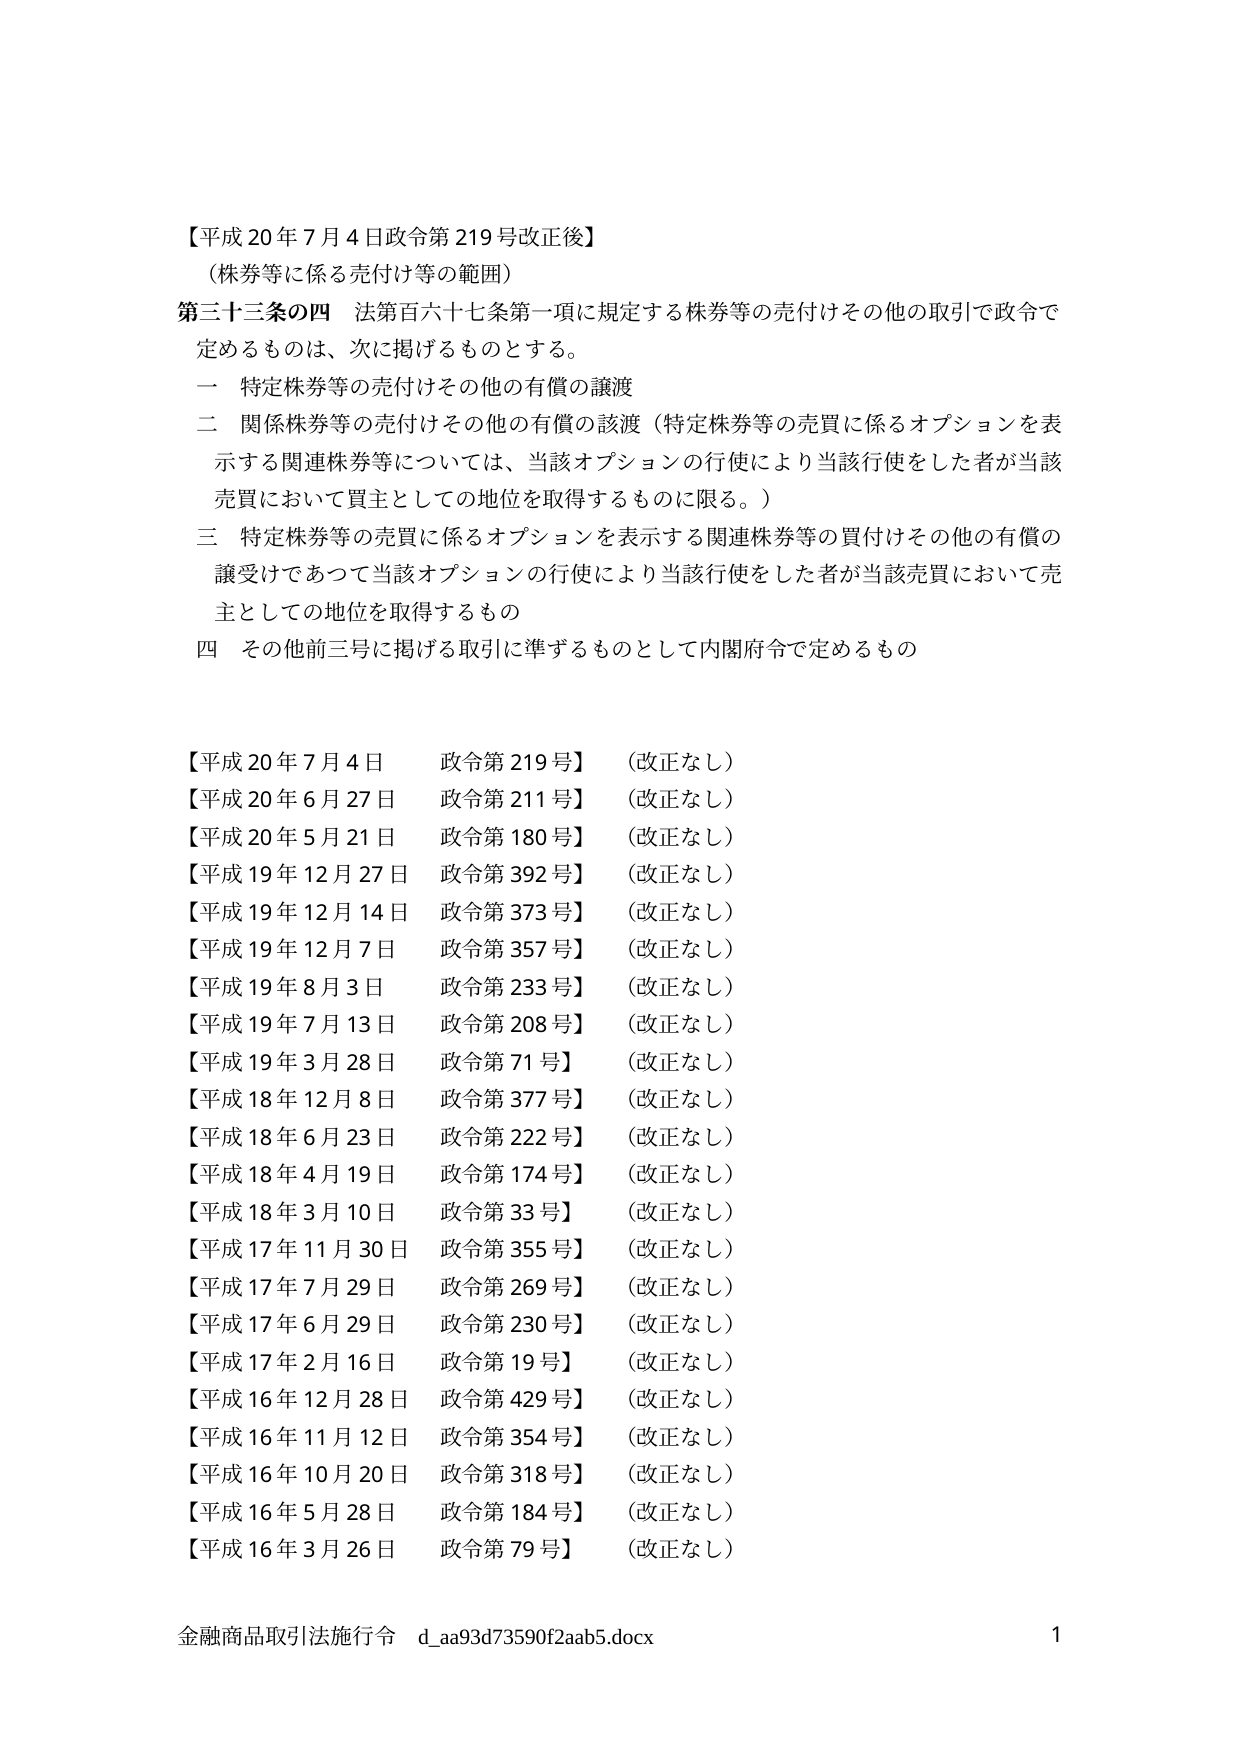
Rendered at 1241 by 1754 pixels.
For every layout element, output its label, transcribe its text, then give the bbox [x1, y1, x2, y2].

text 【平成18年4月19日 政令第174号】 （改正なし） [177, 1154, 1063, 1192]
text 【平成18年12月8日 政令第377号】 （改正なし） [177, 1079, 1063, 1117]
text 【平成16年10月20日 政令第318号】 （改正なし） [177, 1454, 1063, 1492]
text 【平成19年12月7日 政令第357号】 （改正なし） [177, 929, 1063, 967]
text 【平成16年11月12日 政令第354号】 （改正なし） [177, 1417, 1063, 1454]
text 二 関係株券等の売付けその他の有償の該渡（特定株券等の売買に係るオプションを表示する関連株券等については、当該オプションの行使により当該行使をした者が当該売買において買主としての地位を取得するものに限る。） [196, 404, 1063, 517]
text 【平成16年5月28日 政令第184号】 （改正なし） [177, 1492, 1063, 1529]
text 【平成19年12月14日 政令第373号】 （改正なし） [177, 892, 1063, 929]
text 【平成17年7月29日 政令第269号】 （改正なし） [177, 1267, 1063, 1304]
text 四 その他前三号に掲げる取引に準ずるものとして内閣府令で定めるもの [196, 629, 1063, 667]
text 【平成20年6月27日 政令第211号】 （改正なし） [177, 779, 1063, 817]
text 【平成19年3月28日 政令第71号】 （改正なし） [177, 1042, 1063, 1079]
text 【平成19年12月27日 政令第392号】 （改正なし） [177, 854, 1063, 892]
text 【平成19年7月13日 政令第208号】 （改正なし） [177, 1004, 1063, 1042]
text 【平成19年8月3日 政令第233号】 （改正なし） [177, 967, 1063, 1004]
text 【平成18年3月10日 政令第33号】 （改正なし） [177, 1192, 1063, 1229]
text 一 特定株券等の売付けその他の有償の譲渡 [196, 367, 1063, 404]
text 【平成17年6月29日 政令第230号】 （改正なし） [177, 1304, 1063, 1342]
text 【平成17年2月16日 政令第19号】 （改正なし） [177, 1342, 1063, 1379]
text 【平成20年7月4日政令第219号改正後】 [177, 217, 1063, 254]
text 【平成20年7月4日 政令第219号】 （改正なし） [177, 742, 1063, 779]
text 【平成18年6月23日 政令第222号】 （改正なし） [177, 1117, 1063, 1154]
text 第三十三条の四 法第百六十七条第一項に規定する株券等の売付けその他の取引で政令で定めるものは、次に掲げるものとする。 [177, 292, 1063, 367]
text 【平成20年5月21日 政令第180号】 （改正なし） [177, 817, 1063, 854]
text （株券等に係る売付け等の範囲） [196, 254, 1063, 292]
text 【平成16年3月26日 政令第79号】 （改正なし） [177, 1529, 1063, 1567]
text 【平成17年11月30日 政令第355号】 （改正なし） [177, 1229, 1063, 1267]
text 三 特定株券等の売買に係るオプションを表示する関連株券等の買付けその他の有償の譲受けであつて当該オプションの行使により当該行使をした者が当該売買において売主としての地位を取得するもの [196, 517, 1063, 629]
text 【平成16年12月28日 政令第429号】 （改正なし） [177, 1379, 1063, 1417]
